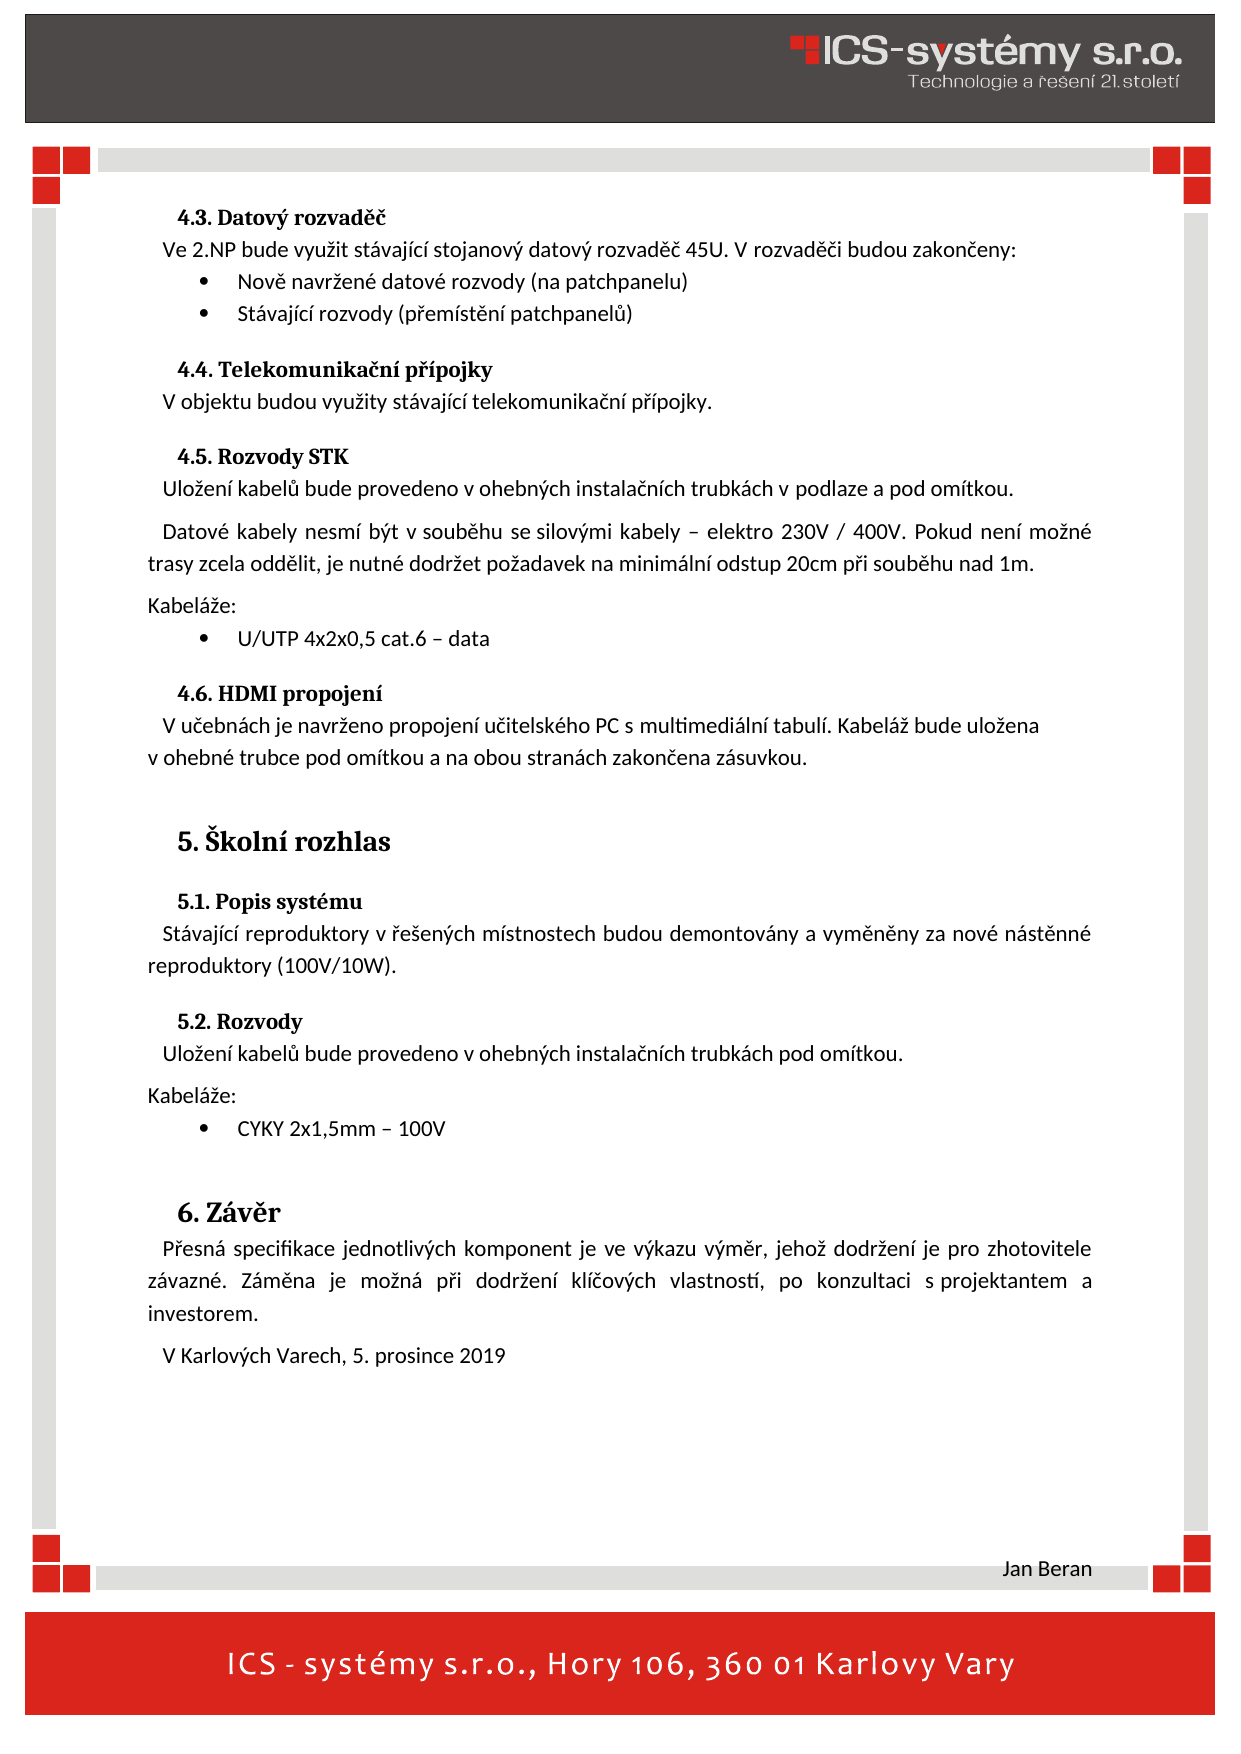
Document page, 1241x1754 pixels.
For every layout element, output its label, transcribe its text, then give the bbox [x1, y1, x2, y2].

text V Karlových Varech, 5. prosince 2019 [148, 1341, 1093, 1369]
text Stávající reproduktory v řešených místnostech budou demontovány a vyměněny za nové nástěnné reproduktory (100V/10W). [148, 919, 1093, 979]
subtitle Rozvody STK [177, 444, 1093, 470]
text V objektu budou využity stávající telekomunikační přípojky. [148, 387, 1093, 415]
subtitle Rozvody [177, 1009, 1093, 1035]
text Kabeláže: [148, 592, 1093, 619]
text Kabeláže: [148, 1081, 1093, 1109]
subtitle Datový rozvaděč [177, 205, 1093, 231]
text Jan Beran [148, 1554, 1093, 1582]
text Datové kabely nesmí být v souběhu se silovými kabely – elektro 230V / 400V. Pokud není možné trasy zcela oddělit, je nutné dodržet požadavek na minimální odstup 20cm při souběhu nad 1m. [148, 517, 1093, 577]
text V učebnách je navrženo propojení učitelského PC s multimediální tabulí. Kabeláž bude uložena v ohebné trubce pod omítkou a na obou stranách zakončena zásuvkou. [148, 711, 1093, 771]
list Nově navržené datové rozvody (na patchpanelu) [200, 267, 1093, 295]
subtitle Školní rozhlas [177, 826, 1093, 859]
list Stávající rozvody (přemístění patchpanelů) [200, 299, 1093, 327]
text Uložení kabelů bude provedeno v ohebných instalačních trubkách v podlaze a pod omítkou. [148, 474, 1093, 502]
subtitle Závěr [177, 1196, 1093, 1229]
text Přesná specifikace jednotlivých komponent je ve výkazu výměr, jehož dodržení je pro zhotovitele závazné. Záměna je možná při dodržení klíčových vlastností, po konzultaci s projektantem a investorem. [148, 1234, 1093, 1327]
list U/UTP 4x2x0,5 cat.6 – data [200, 624, 1093, 652]
list CYKY 2x1,5mm – 100V [200, 1114, 1093, 1142]
text Uložení kabelů bude provedeno v ohebných instalačních trubkách pod omítkou. [148, 1039, 1093, 1067]
text Ve 2.NP bude využit stávající stojanový datový rozvaděč 45U. V rozvaděči budou zakončeny: [148, 235, 1093, 263]
subtitle Popis systému [177, 889, 1093, 915]
subtitle Telekomunikační přípojky [177, 357, 1093, 383]
subtitle HDMI propojení [177, 681, 1093, 707]
